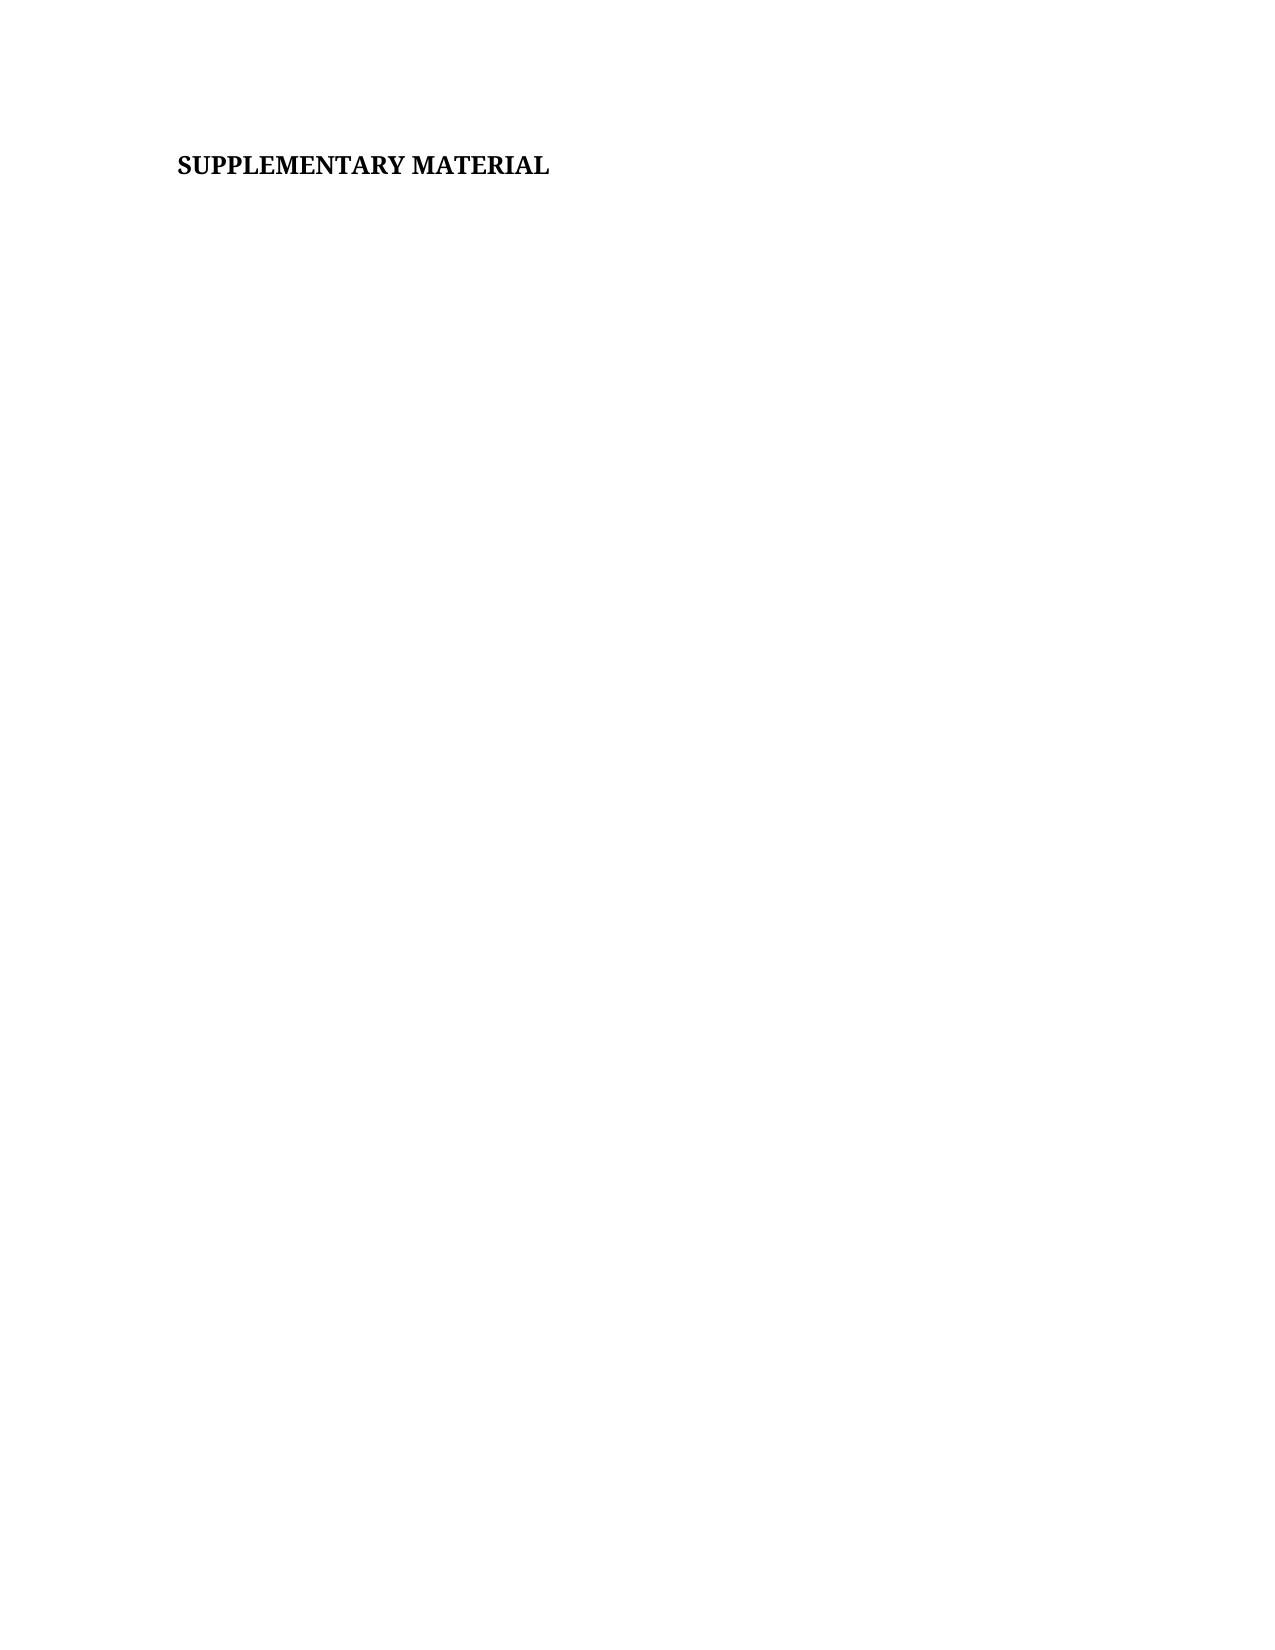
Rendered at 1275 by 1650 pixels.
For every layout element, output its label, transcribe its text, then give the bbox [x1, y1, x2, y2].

text SUPPLEMENTARY MATERIAL [177, 148, 1098, 182]
